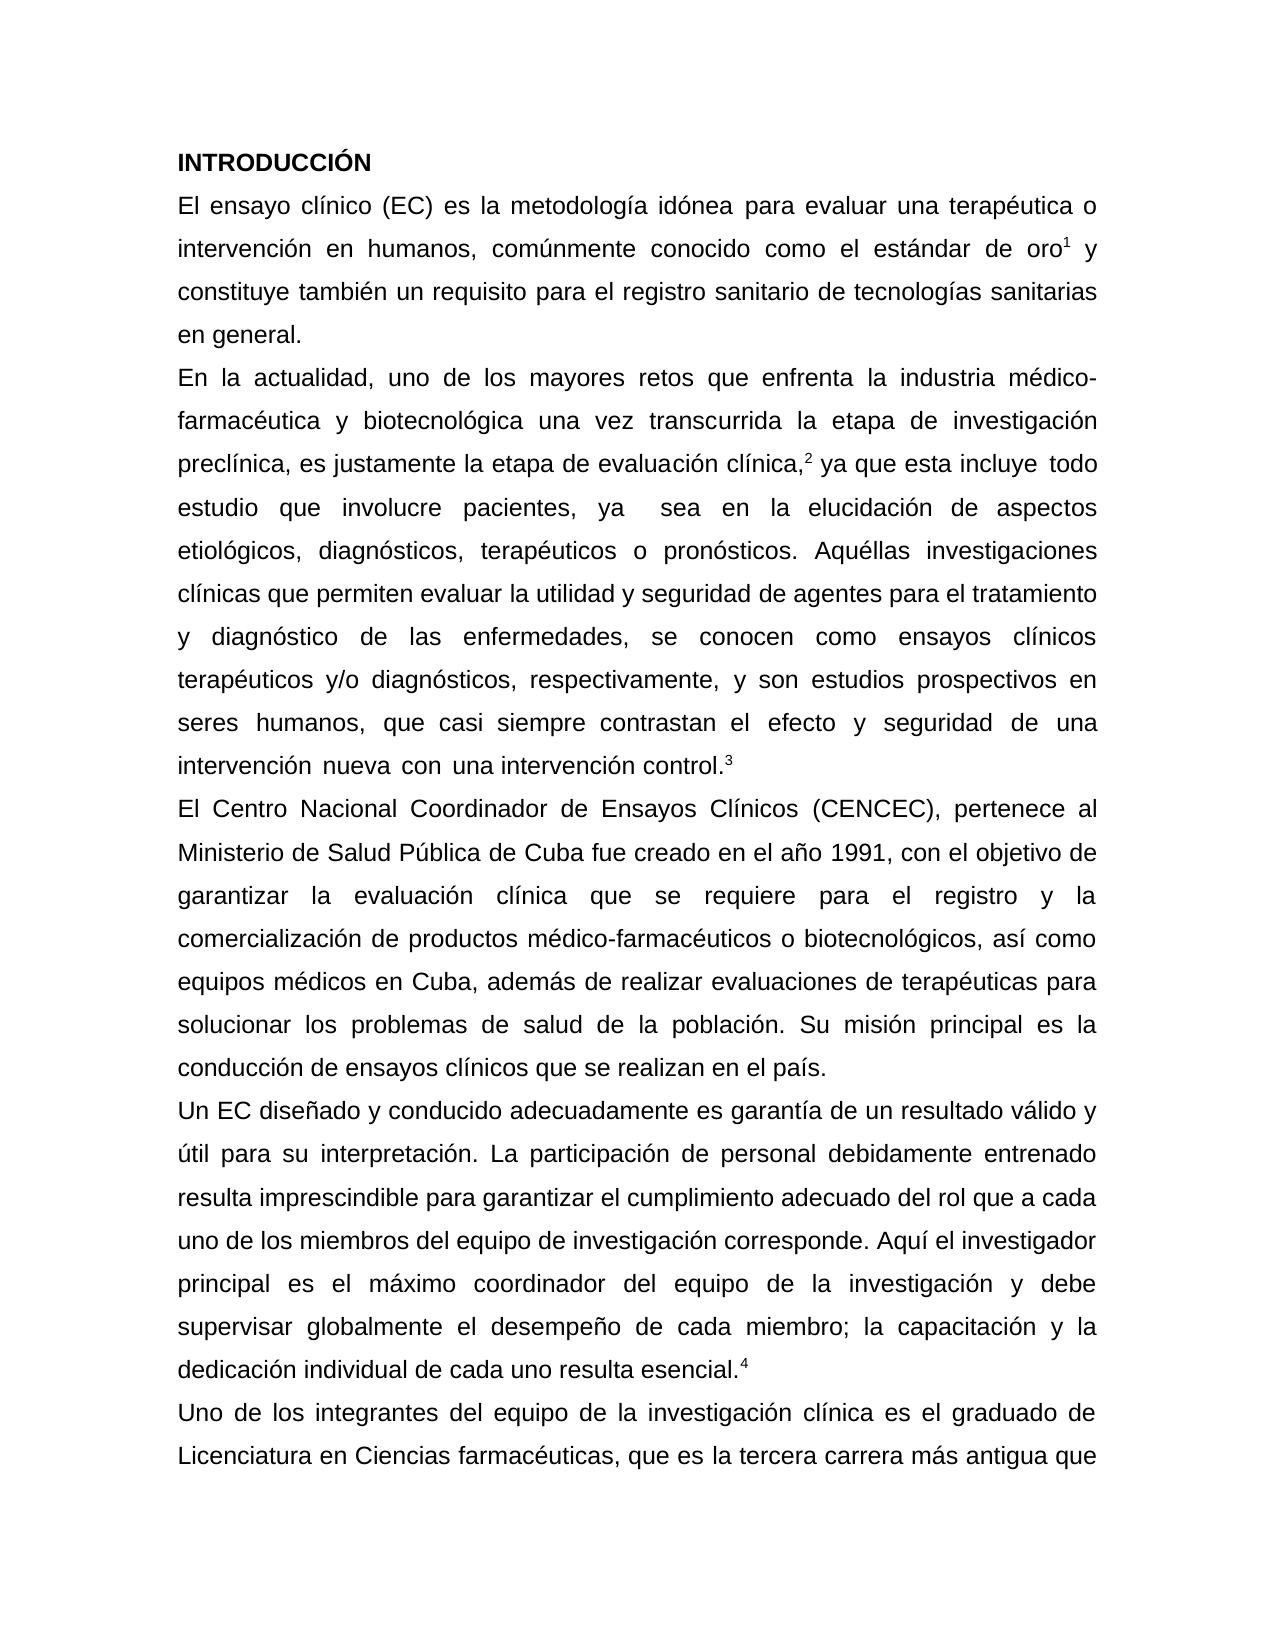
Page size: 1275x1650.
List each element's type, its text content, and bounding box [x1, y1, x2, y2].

text El ensayo clínico (EC) es la metodología idónea para evaluar una terapéutica o intervención en humanos, comúnmente conocido como el estándar de oro1 y constituye también un requisito para el registro sanitario de tecnologías sanitarias en general. [177, 191, 1098, 349]
text INTRODUCCIÓN [177, 148, 1098, 176]
text En la actualidad, uno de los mayores retos que enfrenta la industria médico-farmacéutica y biotecnológica una vez transcurrida la etapa de investigación preclínica, es justamente la etapa de evaluación clínica,2 ya que esta incluye todo estudio que involucre pacientes, ya sea en la elucidación de aspectos etiológicos, diagnósticos, terapéuticos o pronósticos. Aquéllas investigaciones clínicas que permiten evaluar la utilidad y seguridad de agentes para el tratamiento y diagnóstico de las enfermedades, se conocen como ensayos clínicos terapéuticos y/o diagnósticos, respectivamente, y son estudios prospectivos en seres humanos, que casi siempre contrastan el efecto y seguridad de una intervención nueva con una intervención control.3 [177, 363, 1098, 780]
text El Centro Nacional Coordinador de Ensayos Clínicos (CENCEC), pertenece al Ministerio de Salud Pública de Cuba fue creado en el año 1991, con el objetivo de garantizar la evaluación clínica que se requiere para el registro y la comercialización de productos médico-farmacéuticos o biotecnológicos, así como equipos médicos en Cuba, además de realizar evaluaciones de terapéuticas para solucionar los problemas de salud de la población. Su misión principal es la conducción de ensayos clínicos que se realizan en el país. [177, 794, 1098, 1082]
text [177, 1398, 1098, 1470]
text Un EC diseñado y conducido adecuadamente es garantía de un resultado válido y útil para su interpretación. La participación de personal debidamente entrenado resulta imprescindible para garantizar el cumplimiento adecuado del rol que a cada uno de los miembros del equipo de investigación corresponde. Aquí el investigador principal es el máximo coordinador del equipo de la investigación y debe supervisar globalmente el desempeño de cada miembro; la capacitación y la dedicación individual de cada uno resulta esencial.4 [177, 1096, 1098, 1384]
